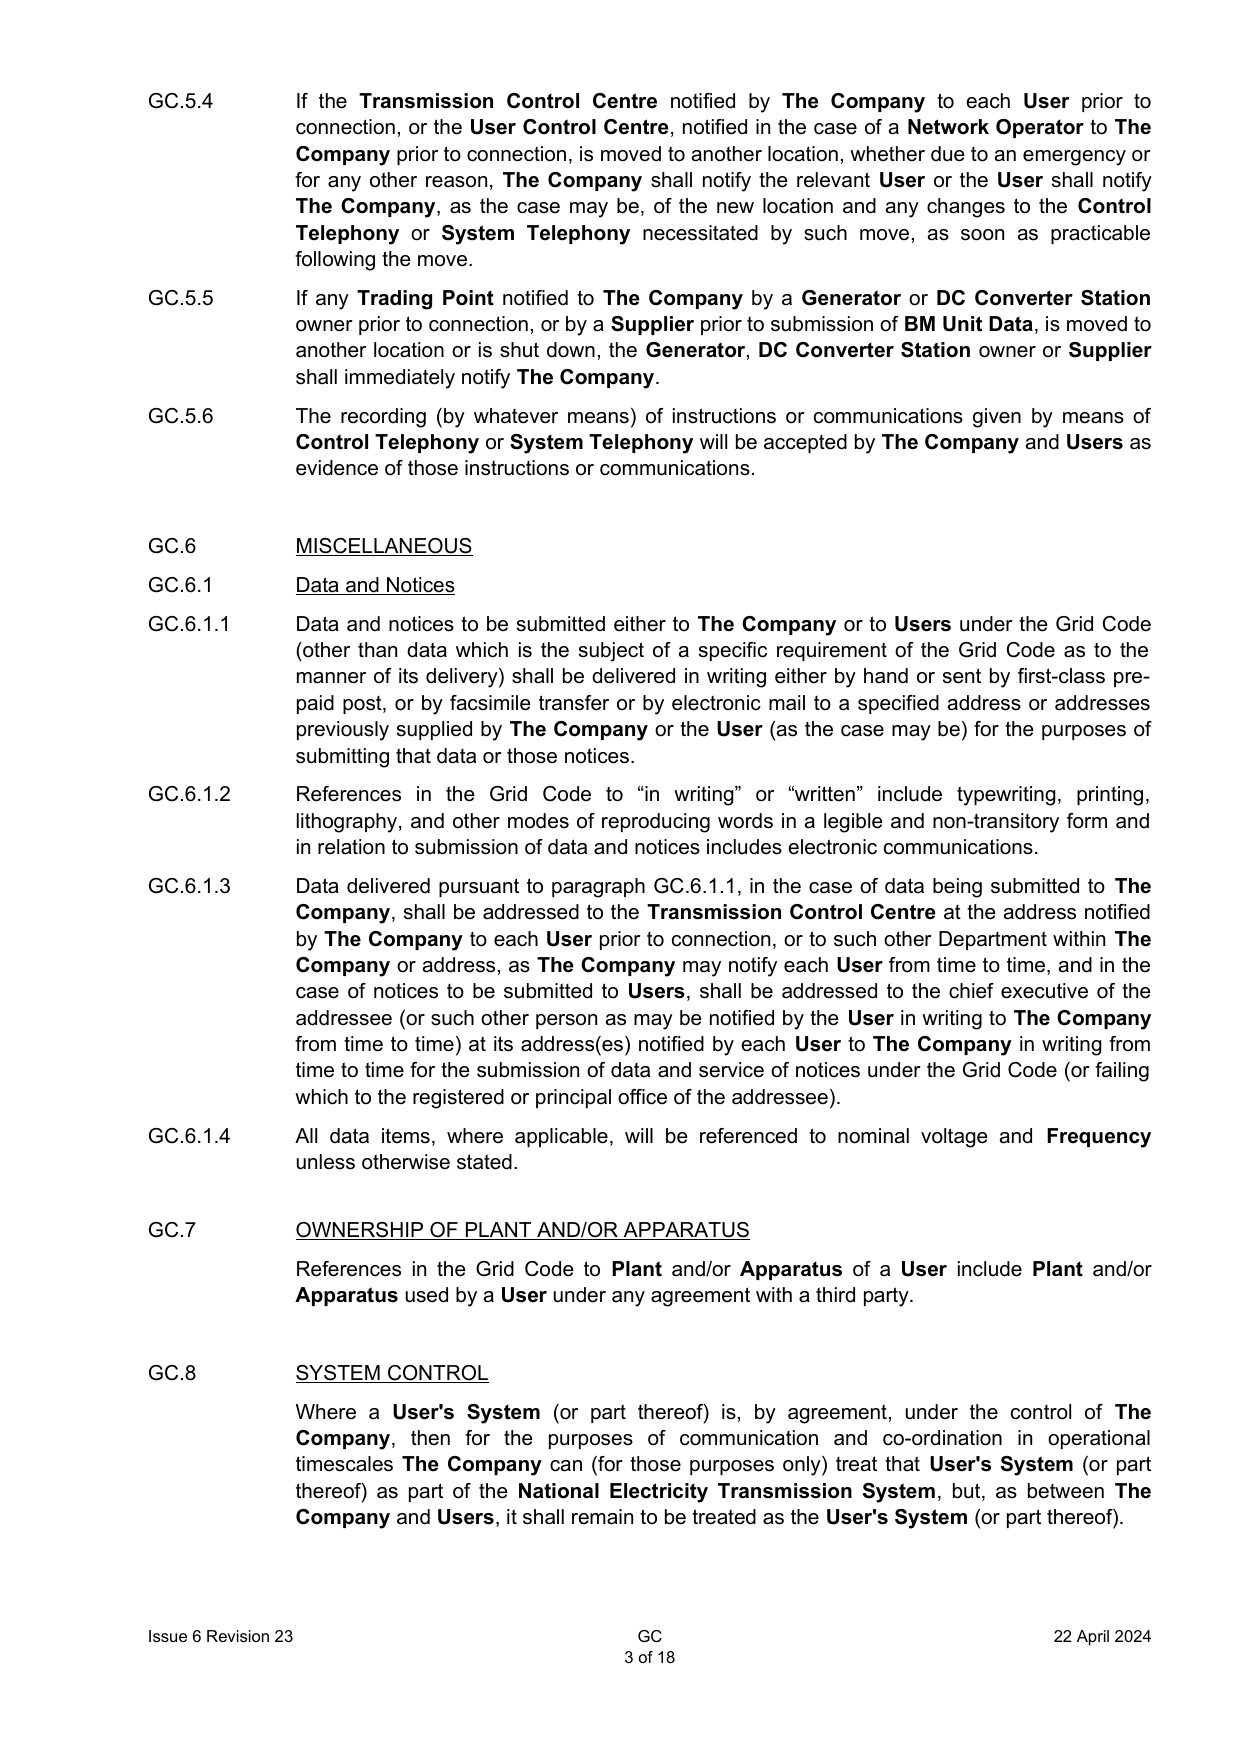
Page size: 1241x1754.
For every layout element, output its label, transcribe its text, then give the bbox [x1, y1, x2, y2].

text GC.6 MISCELLANEOUS [148, 534, 1152, 558]
text GC.8 SYSTEM CONTROL [148, 1361, 1152, 1384]
text GC.6.1 Data and Notices [148, 573, 1152, 597]
text GC.6.1.4 All data items, where applicable, will be referenced to nominal voltage and Frequency unless otherwise stated. [148, 1123, 1152, 1174]
text References in the Grid Code to Plant and/or Apparatus of a User include Plant and/or Apparatus used by a User under any agreement with a third party. [148, 1257, 1152, 1307]
text GC.7 OWNERSHIP OF PLANT AND/OR APPARATUS [148, 1218, 1152, 1242]
text GC.5.4 If the Transmission Control Centre notified by The Company to each User prior to connection, or the User Control Centre, notified in the case of a Network Operator to The Company prior to connection, is moved to another location, whether due to an emergency or for any other reason, The Company shall notify the relevant User or the User shall notify The Company, as the case may be, of the new location and any changes to the Control Telephony or System Telephony necessitated by such move, as soon as practicable following the move. [148, 89, 1152, 271]
text GC.6.1.1 Data and notices to be submitted either to The Company or to Users under the Grid Code (other than data which is the subject of a specific requirement of the Grid Code as to the manner of its delivery) shall be delivered in writing either by hand or sent by first-class pre-paid post, or by facsimile transfer or by electronic mail to a specified address or addresses previously supplied by The Company or the User (as the case may be) for the purposes of submitting that data or those notices. [148, 612, 1152, 767]
text GC.5.5 If any Trading Point notified to The Company by a Generator or DC Converter Station owner prior to connection, or by a Supplier prior to submission of BM Unit Data, is moved to another location or is shut down, the Generator, DC Converter Station owner or Supplier shall immediately notify The Company. [148, 286, 1152, 389]
text Where a User's System (or part thereof) is, by agreement, under the control of The Company, then for the purposes of communication and co-ordination in operational timescales The Company can (for those purposes only) treat that User's System (or part thereof) as part of the National Electricity Transmission System, but, as between The Company and Users, it shall remain to be treated as the User's System (or part thereof). [148, 1399, 1152, 1529]
text GC.6.1.2 References in the Grid Code to “in writing” or “written” include typewriting, printing, lithography, and other modes of reproducing words in a legible and non-transitory form and in relation to submission of data and notices includes electronic communications. [148, 782, 1152, 859]
text GC.5.6 The recording (by whatever means) of instructions or communications given by means of Control Telephony or System Telephony will be accepted by The Company and Users as evidence of those instructions or communications. [148, 403, 1152, 480]
text GC.6.1.3 Data delivered pursuant to paragraph GC.6.1.1, in the case of data being submitted to The Company, shall be addressed to the Transmission Control Centre at the address notified by The Company to each User prior to connection, or to such other Department within The Company or address, as The Company may notify each User from time to time, and in the case of notices to be submitted to Users, shall be addressed to the chief executive of the addressee (or such other person as may be notified by the User in writing to The Company from time to time) at its address(es) notified by each User to The Company in writing from time to time for the submission of data and service of notices under the Grid Code (or failing which to the registered or principal office of the addressee). [148, 874, 1152, 1109]
